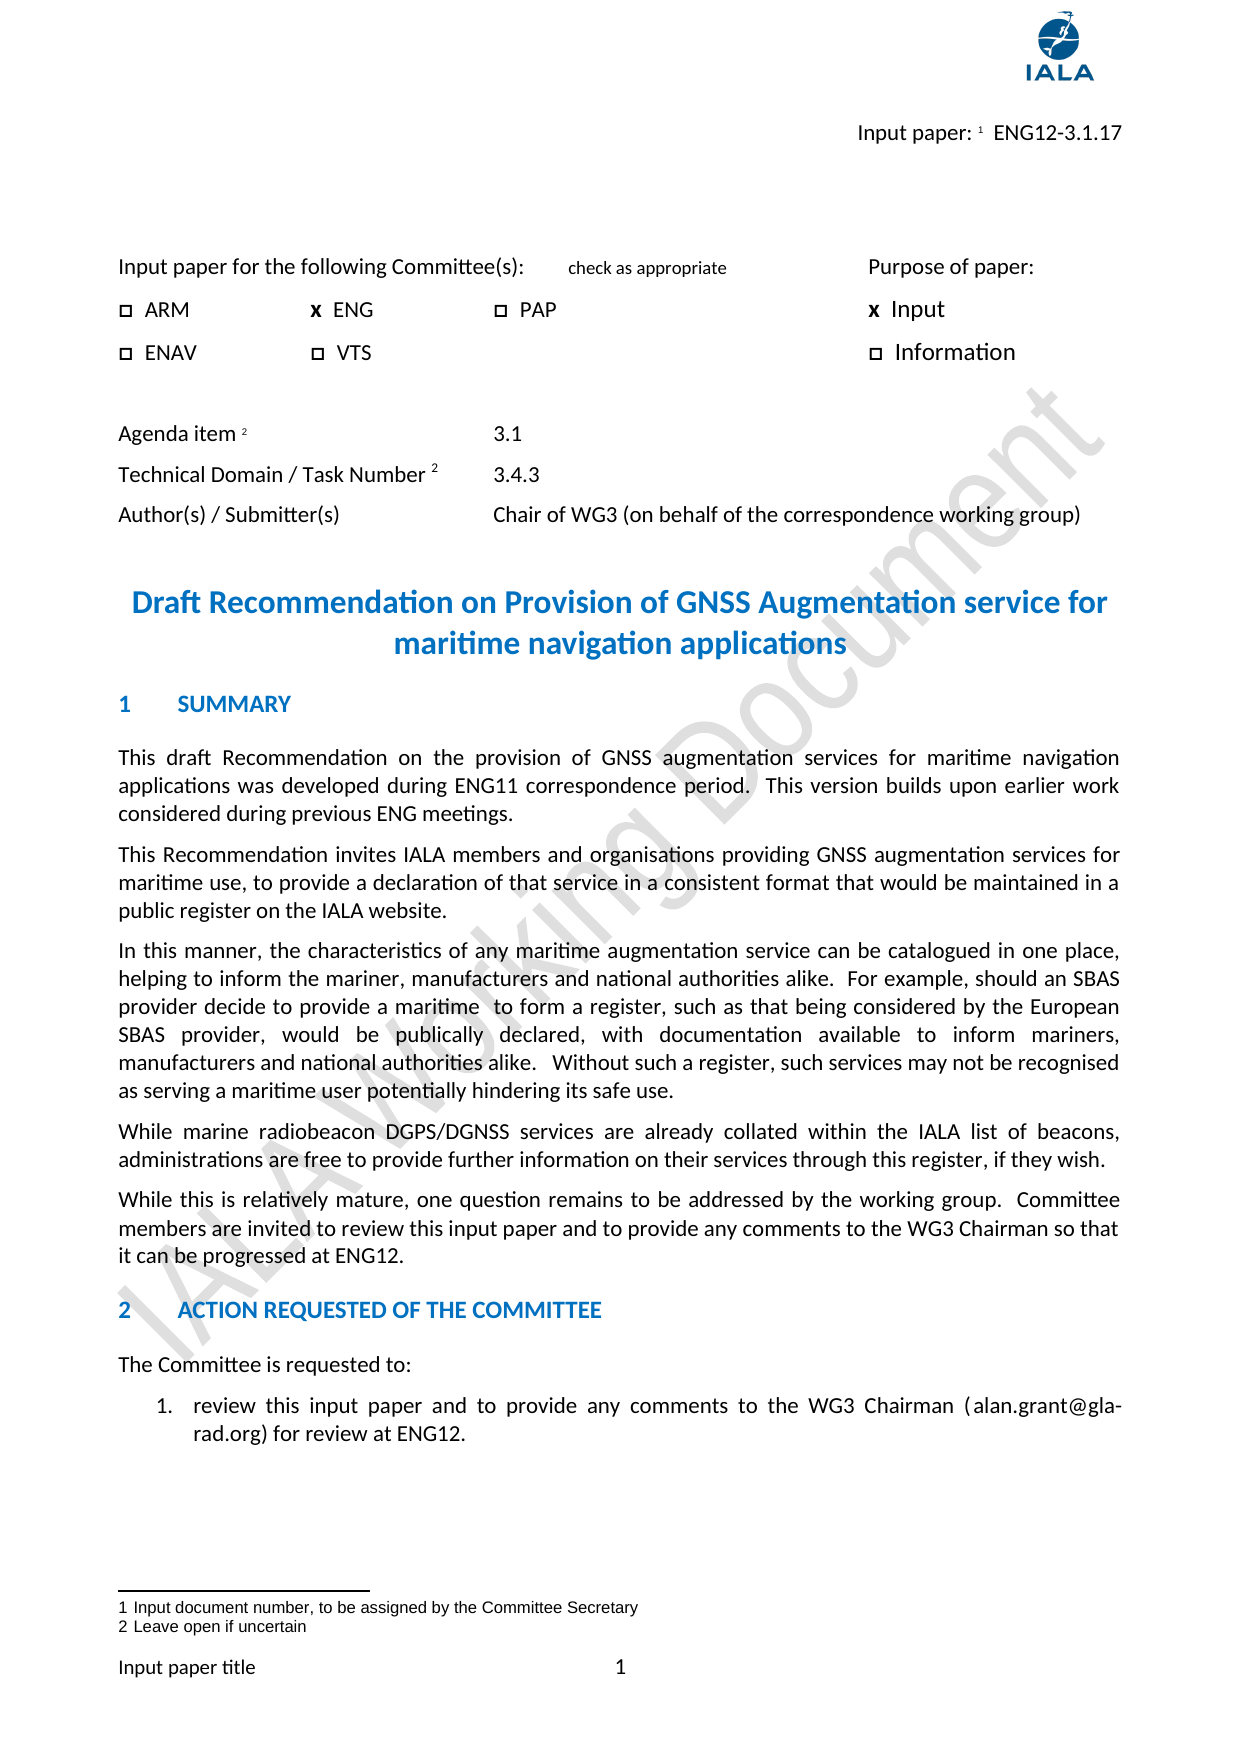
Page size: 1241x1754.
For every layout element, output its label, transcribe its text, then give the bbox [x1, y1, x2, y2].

text Agenda item 3.1 [118, 419, 1122, 447]
text □ ENAV □ VTS □ Information [118, 336, 1122, 366]
text Input paper for the following Committee(s): check as appropriate Purpose of paper: [118, 252, 1122, 280]
text While this is relatively mature, one question remains to be addressed by the working group. Committee members are invited to review this input paper and to provide any comments to the WG3 Chairman so that it can be progressed at ENG12. [118, 1186, 1122, 1270]
title Draft Recommendation on Provision of GNSS Augmentation service for maritime navigation applications [118, 581, 1122, 663]
text Technical Domain / Task Number 2 3.4.3 [118, 460, 1122, 488]
text This draft Recommendation on the provision of GNSS augmentation services for maritime navigation applications was developed during ENG11 correspondence period. This version builds upon earlier work considered during previous ENG meetings. [118, 743, 1122, 827]
text The Committee is requested to: [118, 1350, 1122, 1378]
text Author(s) / Submitter(s) Chair of WG3 (on behalf of the correspondence working group) [118, 500, 1122, 528]
text □ ARM x ENG □ PAP x Input [118, 293, 1122, 323]
subtitle Summary [118, 688, 1122, 718]
text Input paper: ENG12-3.1.17 [118, 118, 1122, 146]
list review this input paper and to provide any comments to the WG3 Chairman (alan.grant@gla-rad.org) for review at ENG12. [156, 1391, 1122, 1447]
text In this manner, the characteristics of any maritime augmentation service can be catalogued in one place, helping to inform the mariner, manufacturers and national authorities alike. For example, should an SBAS provider decide to provide a maritime to form a register, such as that being considered by the European SBAS provider, would be publically declared, with documentation available to inform mariners, manufacturers and national authorities alike. Without such a register, such services may not be recognised as serving a maritime user potentially hindering its safe use. [118, 936, 1122, 1104]
text This Recommendation invites IALA members and organisations providing GNSS augmentation services for maritime use, to provide a declaration of that service in a consistent format that would be maintained in a public register on the IALA website. [118, 840, 1122, 924]
subtitle Action requested of the Committee [118, 1295, 1122, 1325]
text While marine radiobeacon DGPS/DGNSS services are already collated within the IALA list of beacons, administrations are free to provide further information on their services through this register, if they wish. [118, 1117, 1122, 1173]
picture [1011, 3, 1106, 96]
